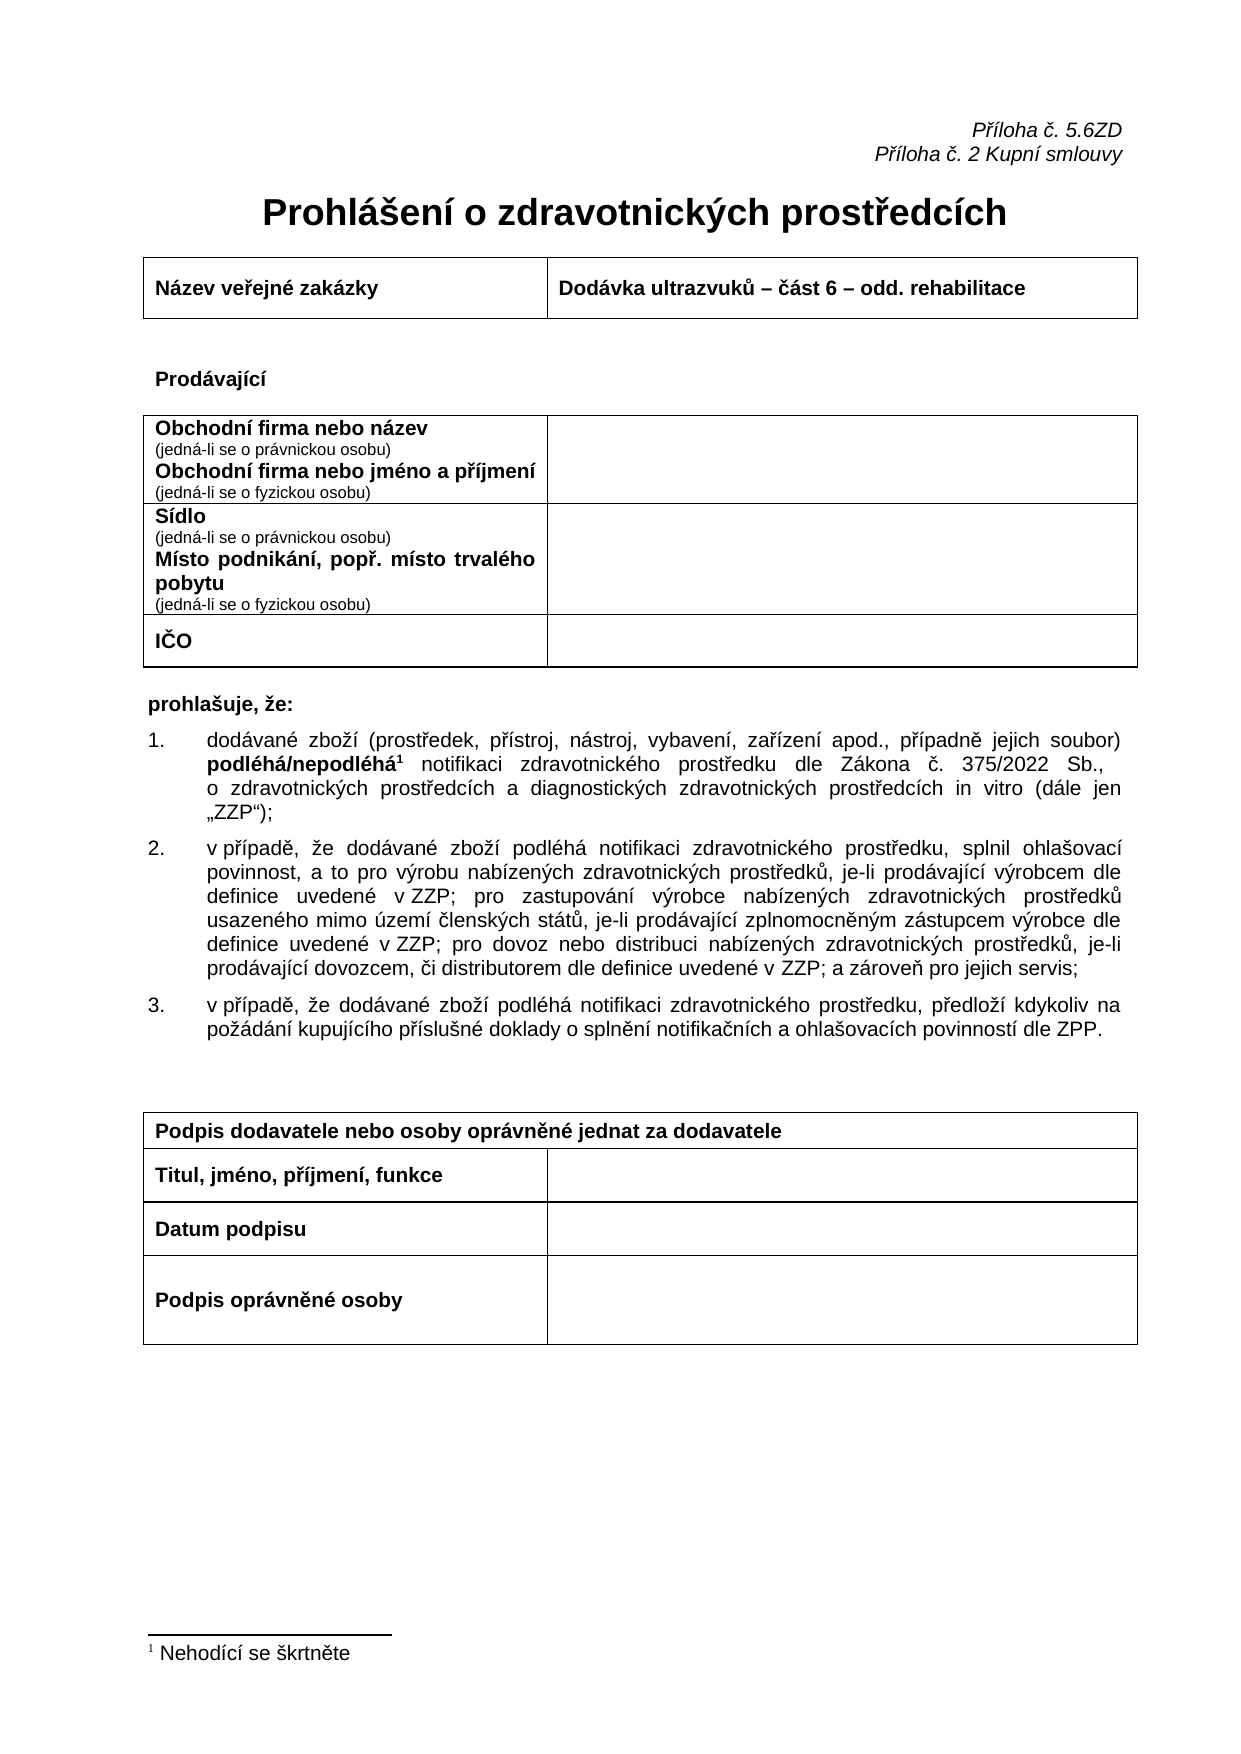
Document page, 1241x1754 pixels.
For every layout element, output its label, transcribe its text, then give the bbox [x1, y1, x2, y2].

table_cell [548, 615, 1137, 666]
table_header Obchodní firma nebo název (jedná-li se o právnickou osobu) Obchodní firma nebo jméno a příjmení (jedná-li se o fyzickou osobu) [144, 416, 547, 502]
table_cell [548, 1203, 1137, 1254]
table_cell [548, 1256, 1137, 1344]
table_cell Podpis oprávněné osoby [144, 1256, 547, 1344]
subtitle Prohlášení o zdravotnických prostředcích [148, 190, 1122, 233]
table_header [548, 416, 1137, 502]
table_header Podpis dodavatele nebo osoby oprávněné jednat za dodavatele [144, 1113, 1137, 1148]
list v případě, že dodávané zboží podléhá notifikaci zdravotnického prostředku, předloží kdykoliv na požádání kupujícího příslušné doklady o splnění notifikačních a ohlašovacích povinností dle ZPP. [148, 992, 1122, 1040]
list dodávané zboží (prostředek, přístroj, nástroj, vybavení, zařízení apod., případně jejich soubor) podléhá/nepodléhá notifikaci zdravotnického prostředku dle Zákona č. 375/2022 Sb., o zdravotnických prostředcích a diagnostických zdravotnických prostředcích in vitro (dále jen „ZZP“); [148, 728, 1122, 824]
text prohlašuje, že: [148, 691, 1122, 715]
table_cell IČO [144, 615, 547, 666]
text Příloha č. 5.6ZD [148, 118, 1122, 142]
table_cell [548, 1149, 1137, 1201]
list v případě, že dodávané zboží podléhá notifikaci zdravotnického prostředku, splnil ohlašovací povinnost, a to pro výrobu nabízených zdravotnických prostředků, je-li prodávající výrobcem dle definice uvedené v ZZP; pro zastupování výrobce nabízených zdravotnických prostředků usazeného mimo území členských států, je-li prodávající zplnomocněným zástupcem výrobce dle definice uvedené v ZZP; pro dovoz nebo distribuci nabízených zdravotnických prostředků, je-li prodávající dovozcem, či distributorem dle definice uvedené v ZZP; a zároveň pro jejich servis; [148, 836, 1122, 980]
table_cell [548, 504, 1137, 614]
table_cell Titul, jméno, příjmení, funkce [144, 1149, 547, 1201]
table_header Dodávka ultrazvuků – část 6 – odd. rehabilitace [548, 258, 1137, 318]
table_header Název veřejné zakázky [144, 258, 547, 318]
text Prodávající [155, 367, 1122, 391]
table_cell Sídlo (jedná-li se o právnickou osobu) Místo podnikání, popř. místo trvalého pobytu (jedná-li se o fyzickou osobu) [144, 504, 547, 614]
table_cell Datum podpisu [144, 1203, 547, 1254]
text Příloha č. 2 Kupní smlouvy [148, 142, 1122, 166]
